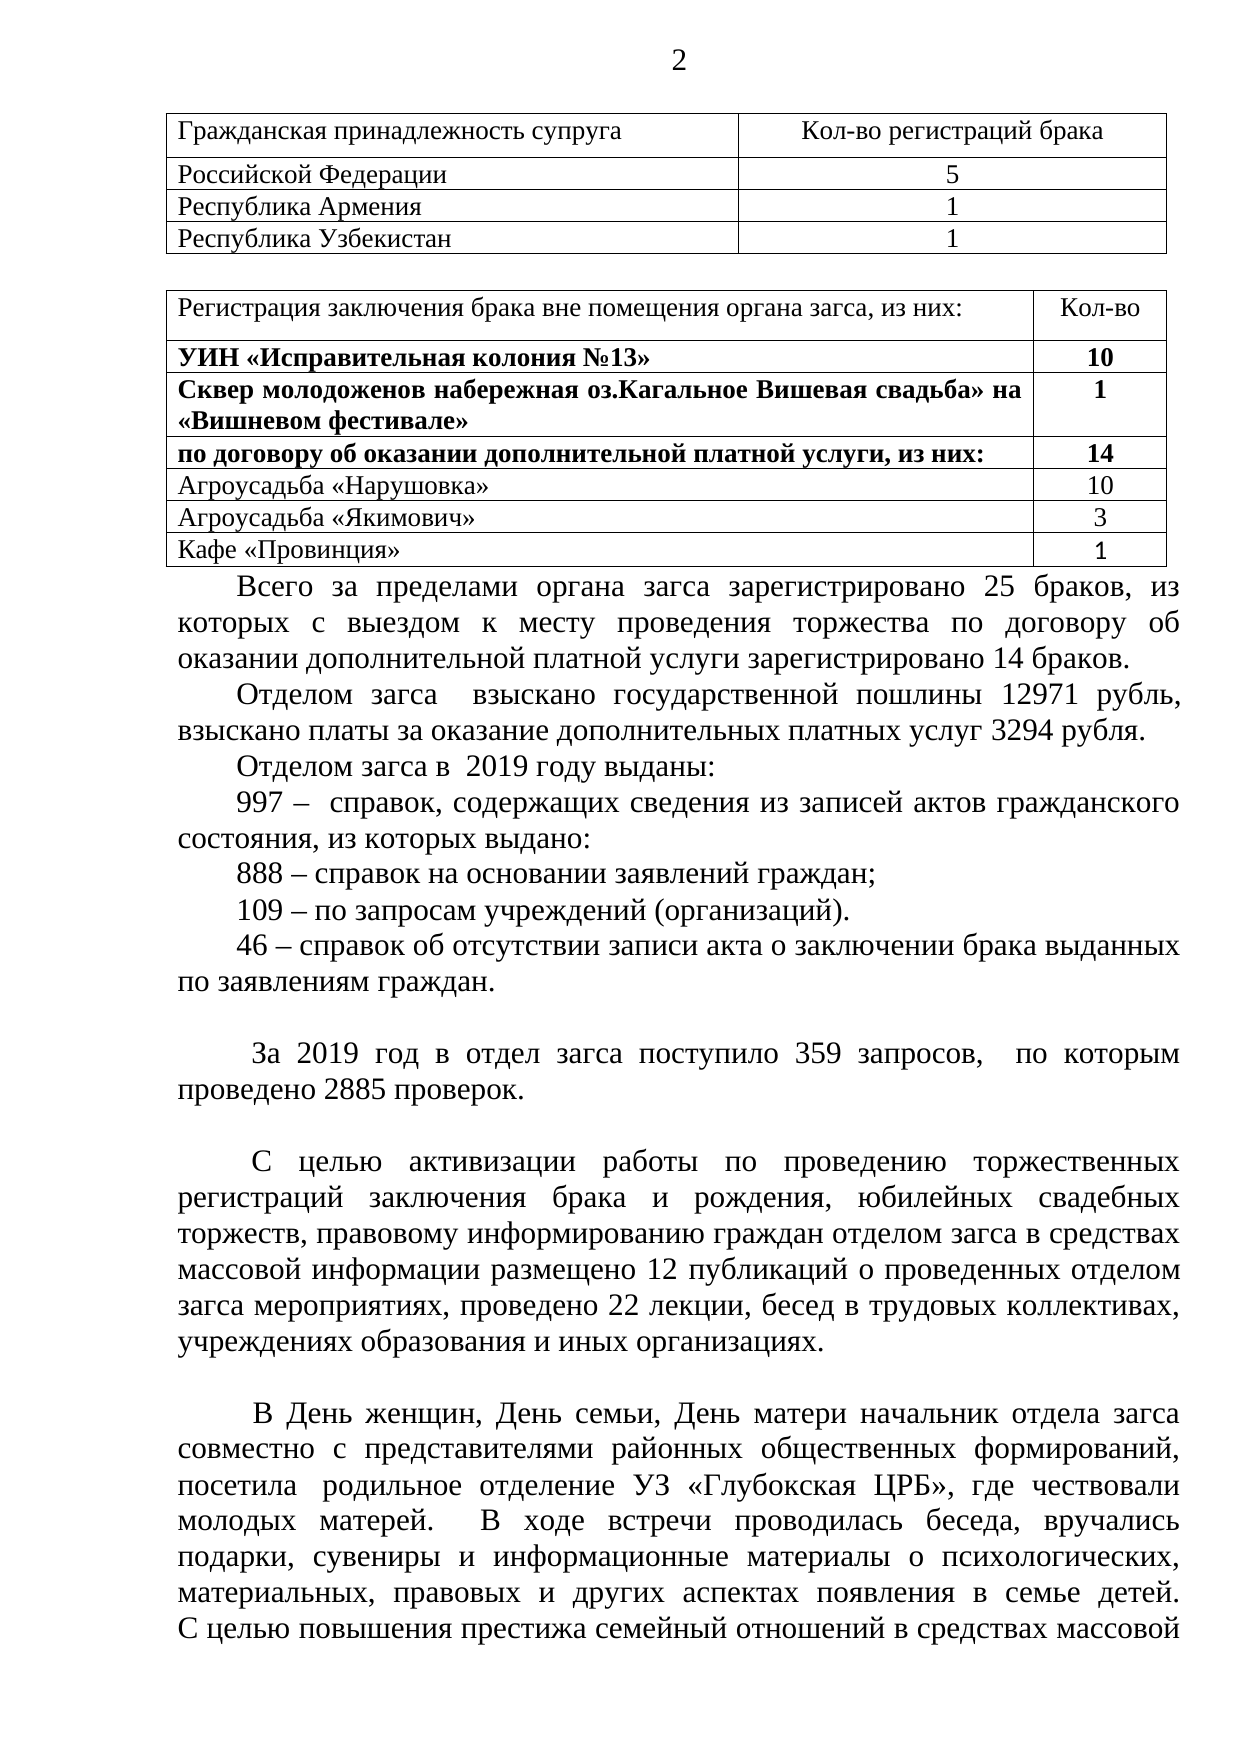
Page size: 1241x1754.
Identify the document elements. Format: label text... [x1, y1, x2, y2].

table_cell 3 [1034, 501, 1166, 532]
table_cell 1 [739, 190, 1166, 221]
table_cell 10 [1034, 341, 1166, 372]
text 997 – справок, содержащих сведения из записей актов гражданского состояния, из которых выдано: [177, 783, 1181, 855]
table_cell 10 [1034, 469, 1166, 500]
text Отделом загса взыскано государственной пошлины 12971 рубль, взыскано платы за оказание дополнительных платных услуг 3294 рубля. [177, 675, 1181, 747]
table_header Кол-во [1034, 291, 1166, 340]
text С целью активизации работы по проведению торжественных регистраций заключения брака и рождения, юбилейных свадебных торжеств, правовому информированию граждан отделом загса в средствах массовой информации размещено 12 публикаций о проведенных отделом загса мероприятиях, проведено 22 лекции, бесед в трудовых коллективах, учреждениях образования и иных организациях. [177, 1142, 1181, 1358]
table_cell 1 [739, 222, 1166, 253]
text 46 – справок об отсутствии записи акта о заключении брака выданных по заявлениям граждан. [177, 927, 1181, 998]
table_cell УИН «Исправительная колония №13» [167, 341, 1033, 372]
table_cell 5 [739, 158, 1166, 189]
text Отделом загса в 2019 году выданы: [177, 747, 1181, 783]
table_cell 14 [1034, 437, 1166, 468]
table_cell Агроусадьба «Якимович» [167, 501, 1033, 532]
table_header Кол-во регистраций брака [739, 114, 1166, 157]
text 888 – справок на основании заявлений граждан; [177, 855, 1181, 891]
table_cell Российской Федерации [167, 158, 738, 189]
table_cell Сквер молодоженов набережная оз.Кагальное Вишевая свадьба» на «Вишневом фестивале» [167, 373, 1033, 436]
text Всего за пределами органа загса зарегистрировано 25 браков, из которых с выездом к месту проведения торжества по договору об оказании дополнительной платной услуги зарегистрировано 14 браков. [177, 567, 1181, 675]
table_cell 1 [1034, 533, 1166, 566]
table_header Регистрация заключения брака вне помещения органа загса, из них: [167, 291, 1033, 340]
table_cell Агроусадьба «Нарушовка» [167, 469, 1033, 500]
table_cell Республика Узбекистан [167, 222, 738, 253]
table_cell Кафе «Провинция» [167, 533, 1033, 566]
table_cell Республика Армения [167, 190, 738, 221]
text За 2019 год в отдел загса поступило 359 запросов, по которым проведено 2885 проверок. [177, 1034, 1181, 1106]
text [177, 1394, 1181, 1645]
table_cell 1 [1034, 373, 1166, 436]
table_cell по договору об оказании дополнительной платной услуги, из них: [167, 437, 1033, 468]
text 109 – по запросам учреждений (организаций). [177, 891, 1181, 927]
table_header Гражданская принадлежность супруга [167, 114, 738, 157]
